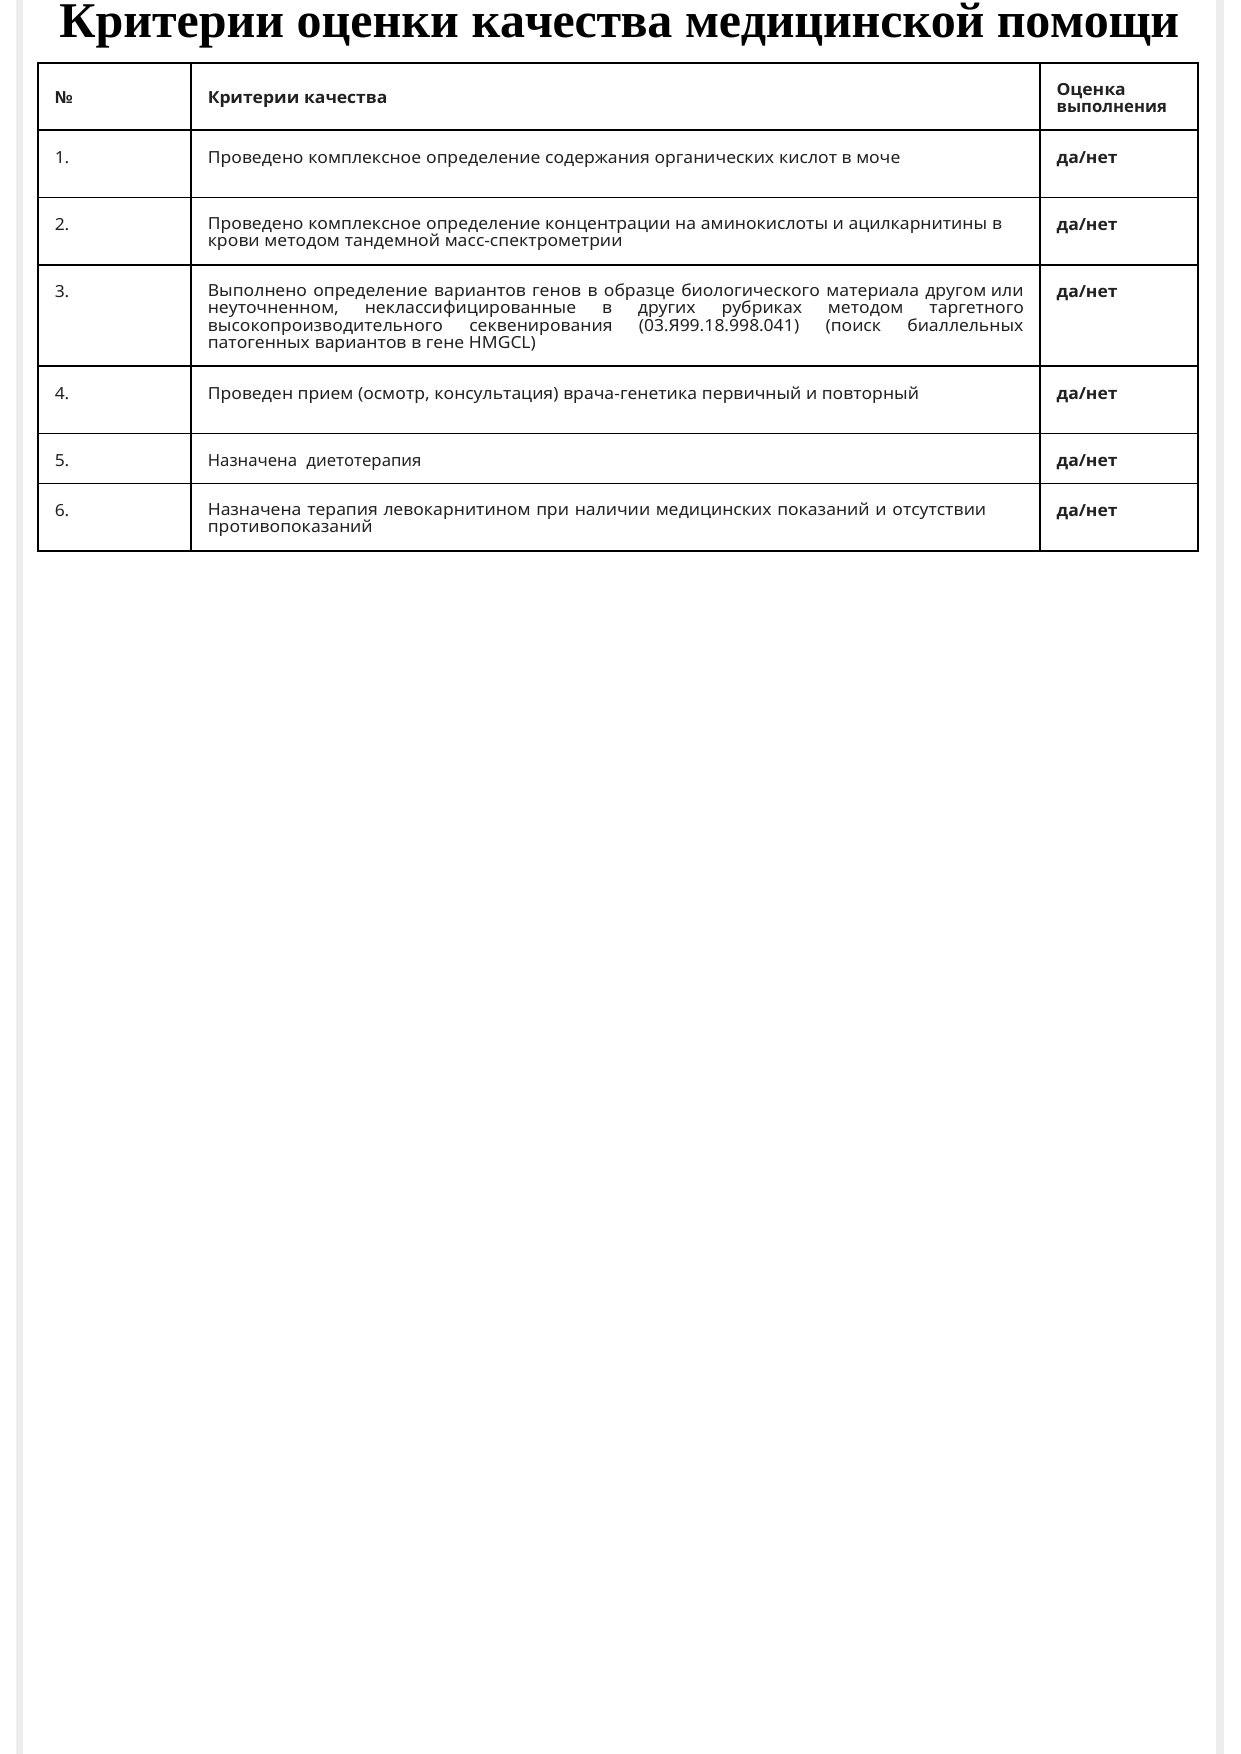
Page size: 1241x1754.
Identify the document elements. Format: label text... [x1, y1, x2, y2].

table_header № [39, 64, 190, 129]
table_cell Назначена диетотерапия [192, 434, 1039, 482]
subtitle Критерии оценки качества медицинской помощи [59, 0, 1236, 46]
table_cell Выполнено определение вариантов генов в образце биологического материала другом или неуточненном, неклассифицированные в других рубриках методом таргетного высокопроизводительного секвенирования (03.Я99.18.998.041) (поиск биаллельных патогенных вариантов в гене HMGCL) [192, 266, 1039, 365]
table_cell 6. [39, 484, 190, 550]
table_cell да/нет [1041, 198, 1197, 264]
table_cell да/нет [1041, 367, 1197, 432]
table_cell Проведен прием (осмотр, консультация) врача-генетика первичный и повторный [192, 367, 1039, 432]
table_cell 1. [39, 131, 190, 197]
table_header Критерии качества [192, 64, 1039, 129]
table_cell 3. [39, 266, 190, 365]
table_cell да/нет [1041, 434, 1197, 482]
table_header Оценка выполнения [1041, 64, 1197, 129]
table_cell Проведено комплексное определение содержания органических кислот в моче [192, 131, 1039, 197]
table_cell 4. [39, 367, 190, 432]
table_cell Проведено комплексное определение концентрации на аминокислоты и ацилкарнитины в крови методом тандемной масс-спектрометрии [192, 198, 1039, 264]
table_cell да/нет [1041, 131, 1197, 197]
table_cell 2. [39, 198, 190, 264]
table_cell да/нет [1041, 484, 1197, 550]
table_cell да/нет [1041, 266, 1197, 365]
table_cell Назначена терапия левокарнитином при наличии медицинских показаний и отсутствии противопоказаний [192, 484, 1039, 550]
table_cell 5. [39, 434, 190, 482]
